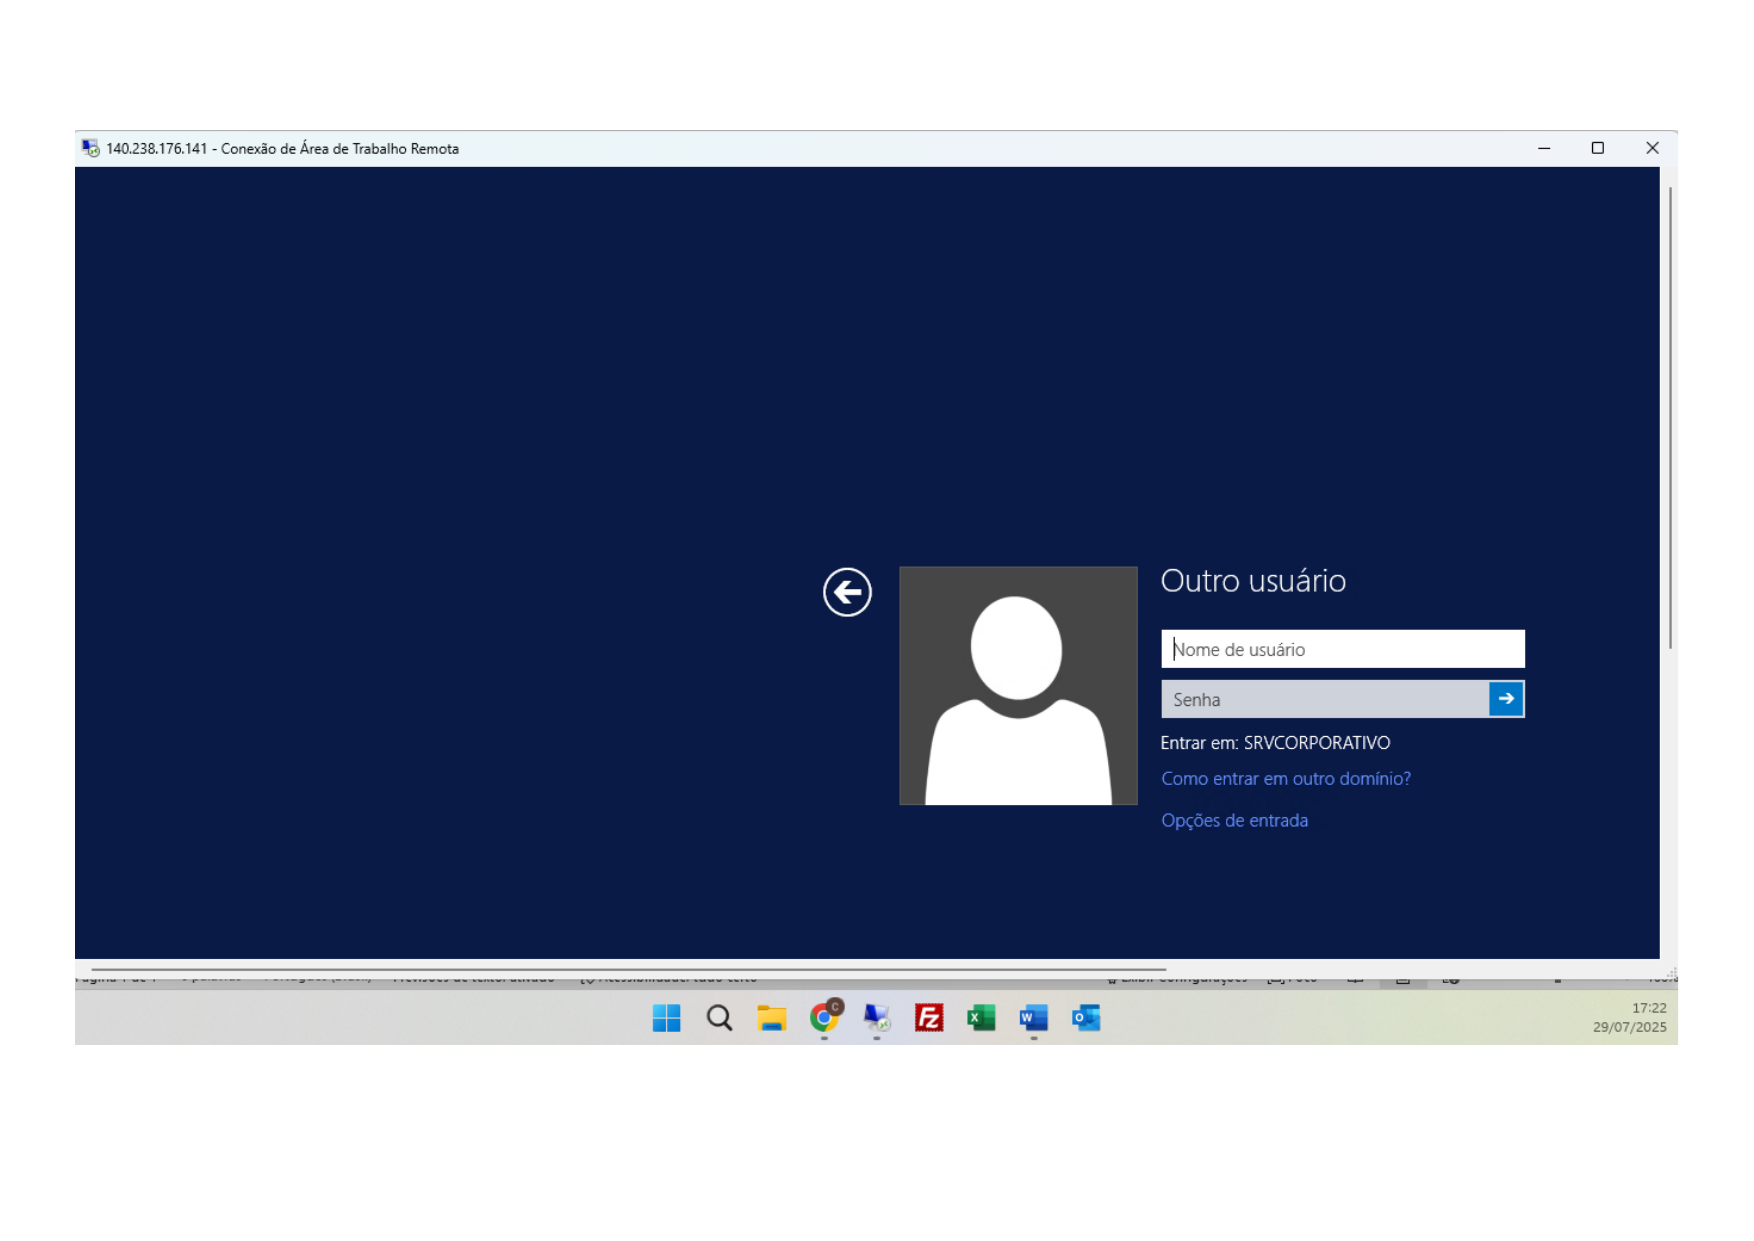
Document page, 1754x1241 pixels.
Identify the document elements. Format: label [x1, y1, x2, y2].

picture [75, 130, 1679, 1045]
